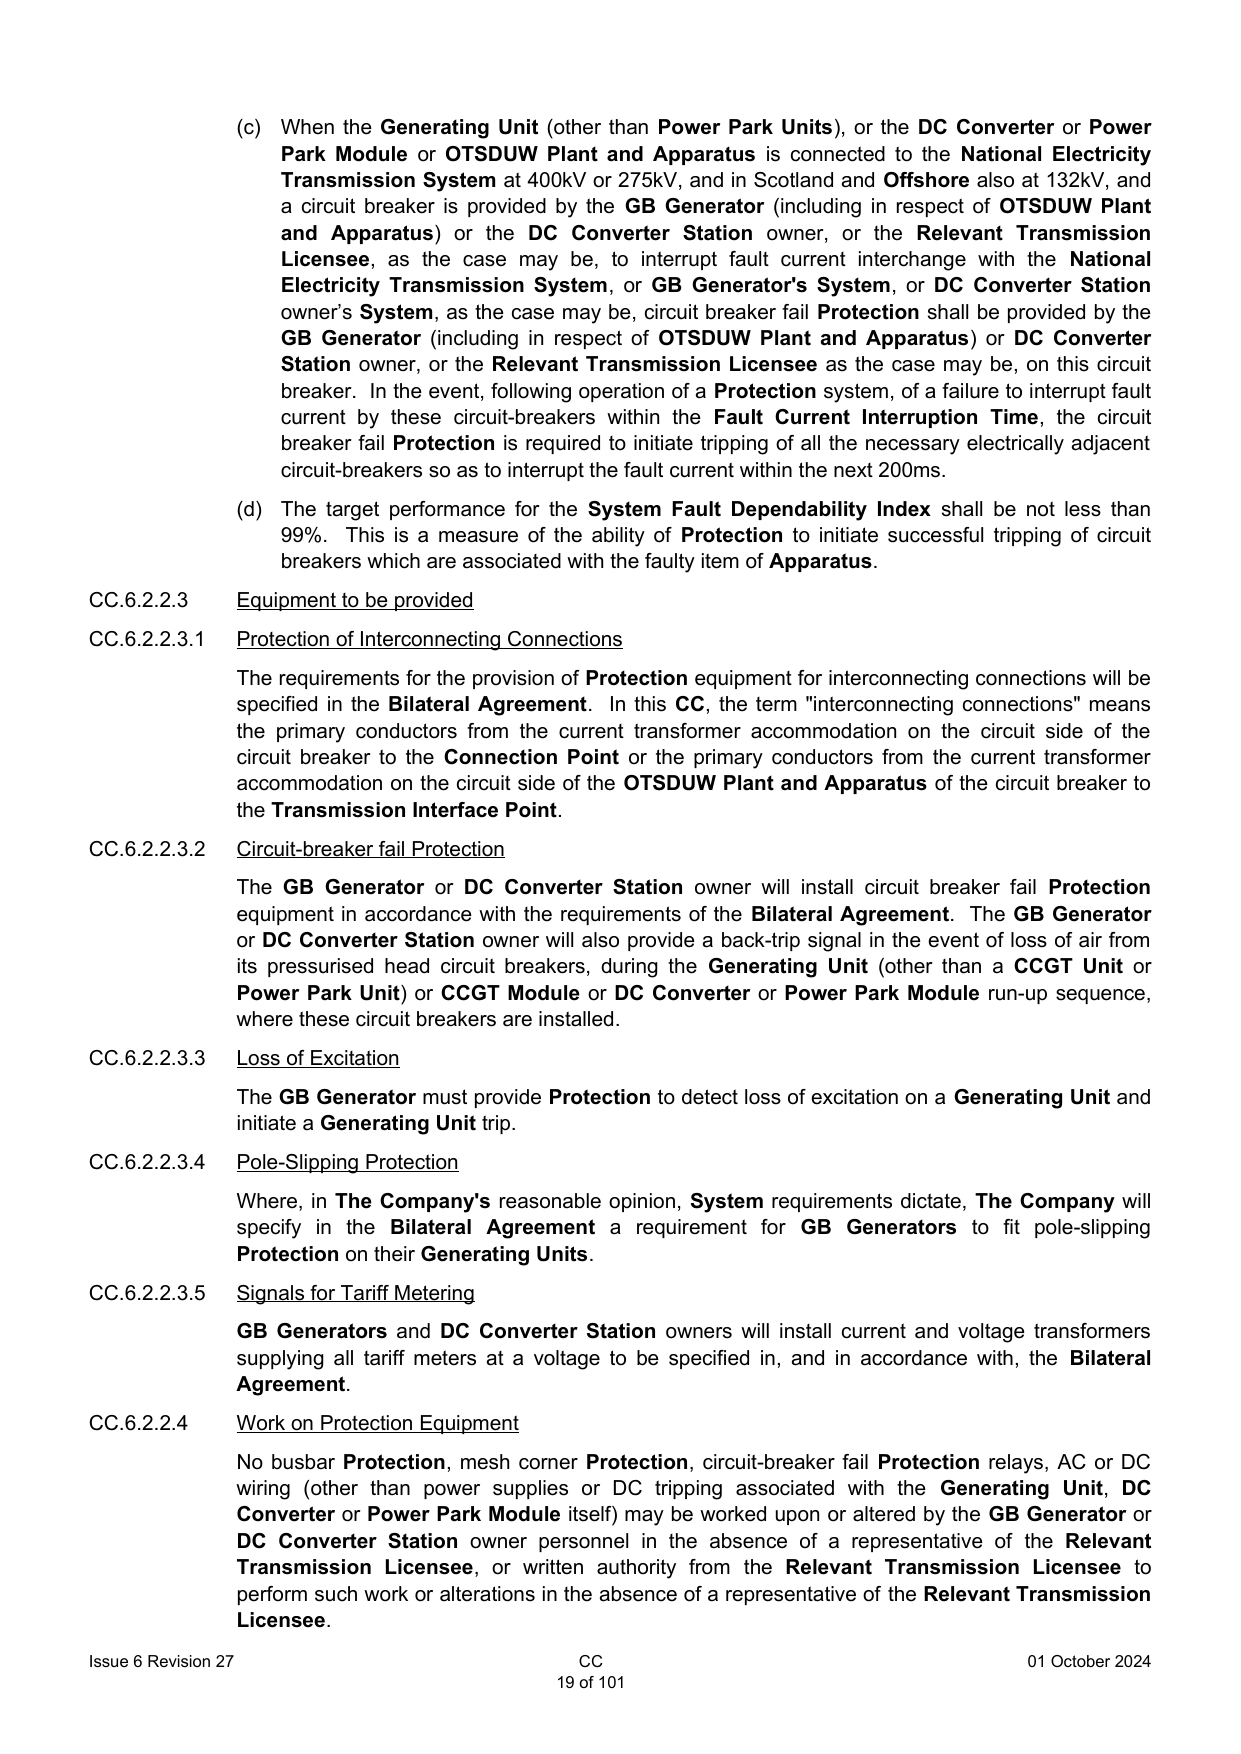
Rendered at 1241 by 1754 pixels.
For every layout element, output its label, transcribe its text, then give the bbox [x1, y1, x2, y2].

text The requirements for the provision of Protection equipment for interconnecting connections will be specified in the Bilateral Agreement. In this CC, the term "interconnecting connections" means the primary conductors from the current transformer accommodation on the circuit side of the circuit breaker to the Connection Point or the primary conductors from the current transformer accommodation on the circuit side of the OTSDUW Plant and Apparatus of the circuit breaker to the Transmission Interface Point. [89, 666, 1152, 821]
text The GB Generator must provide Protection to detect loss of excitation on a Generating Unit and initiate a Generating Unit trip. [89, 1085, 1152, 1135]
text CC.6.2.2.3.3 Loss of Excitation [89, 1046, 1152, 1070]
text CC.6.2.2.3.4 Pole-Slipping Protection [89, 1150, 1152, 1174]
text Where, in The Company's reasonable opinion, System requirements dictate, The Company will specify in the Bilateral Agreement a requirement for GB Generators to fit pole-slipping Protection on their Generating Units. [89, 1189, 1152, 1265]
text The GB Generator or DC Converter Station owner will install circuit breaker fail Protection equipment in accordance with the requirements of the Bilateral Agreement. The GB Generator or DC Converter Station owner will also provide a back-trip signal in the event of loss of air from its pressurised head circuit breakers, during the Generating Unit (other than a CCGT Unit or Power Park Unit) or CCGT Module or DC Converter or Power Park Module run-up sequence, where these circuit breakers are installed. [89, 875, 1152, 1031]
text CC.6.2.2.3.2 Circuit-breaker fail Protection [89, 836, 1152, 860]
text (d) The target performance for the System Fault Dependability Index shall be not less than 99%. This is a measure of the ability of Protection to initiate successful tripping of circuit breakers which are associated with the faulty item of Apparatus. [236, 496, 1152, 573]
text No busbar Protection, mesh corner Protection, circuit-breaker fail Protection relays, AC or DC wiring (other than power supplies or DC tripping associated with the Generating Unit, DC Converter or Power Park Module itself) may be worked upon or altered by the GB Generator or DC Converter Station owner personnel in the absence of a representative of the Relevant Transmission Licensee, or written authority from the Relevant Transmission Licensee to perform such work or alterations in the absence of a representative of the Relevant Transmission Licensee. [89, 1449, 1152, 1632]
text CC.6.2.2.3.1 Protection of Interconnecting Connections [89, 627, 1152, 651]
text (c) When the Generating Unit (other than Power Park Units), or the DC Converter or Power Park Module or OTSDUW Plant and Apparatus is connected to the National Electricity Transmission System at 400kV or 275kV, and in Scotland and Offshore also at 132kV, and a circuit breaker is provided by the GB Generator (including in respect of OTSDUW Plant and Apparatus) or the DC Converter Station owner, or the Relevant Transmission Licensee, as the case may be, to interrupt fault current interchange with the National Electricity Transmission System, or GB Generator's System, or DC Converter Station owner’s System, as the case may be, circuit breaker fail Protection shall be provided by the GB Generator (including in respect of OTSDUW Plant and Apparatus) or DC Converter Station owner, or the Relevant Transmission Licensee as the case may be, on this circuit breaker. In the event, following operation of a Protection system, of a failure to interrupt fault current by these circuit-breakers within the Fault Current Interruption Time, the circuit breaker fail Protection is required to initiate tripping of all the necessary electrically adjacent circuit-breakers so as to interrupt the fault current within the next 200ms. [236, 115, 1152, 482]
text GB Generators and DC Converter Station owners will install current and voltage transformers supplying all tariff meters at a voltage to be specified in, and in accordance with, the Bilateral Agreement. [89, 1319, 1152, 1396]
text CC.6.2.2.4 Work on Protection Equipment [89, 1411, 1152, 1435]
text CC.6.2.2.3 Equipment to be provided [89, 588, 1152, 612]
text CC.6.2.2.3.5 Signals for Tariff Metering [89, 1280, 1152, 1304]
